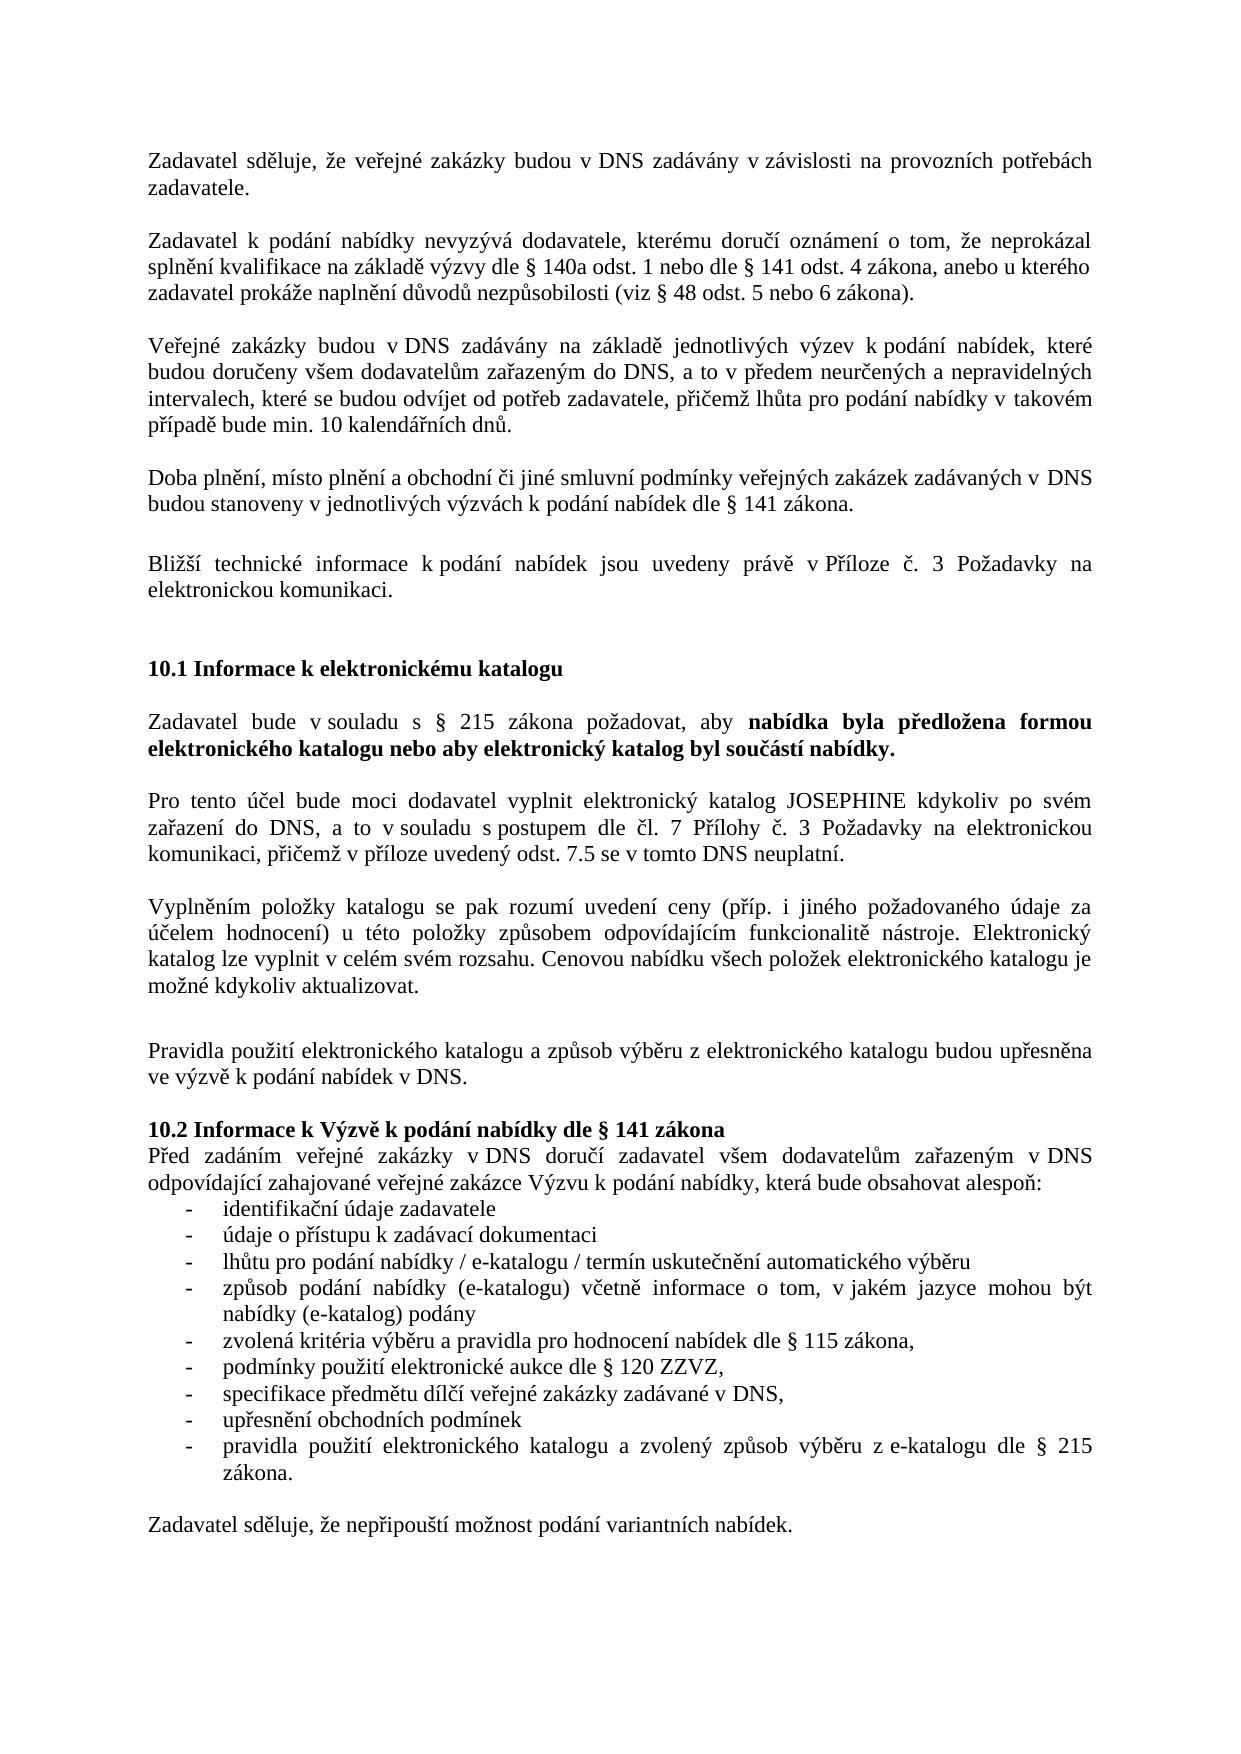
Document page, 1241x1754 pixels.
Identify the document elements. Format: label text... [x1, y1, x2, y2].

text Zadavatel sděluje, že nepřipouští možnost podání variantních nabídek. [148, 1511, 1093, 1538]
text Pravidla použití elektronického katalogu a způsob výběru z elektronického katalogu budou upřesněna ve výzvě k podání nabídek v DNS. [148, 1037, 1093, 1090]
list způsob podání nabídky (e-katalogu) včetně informace o tom, v jakém jazyce mohou být nabídky (e-katalog) podány [185, 1274, 1093, 1327]
list pravidla použití elektronického katalogu a zvolený způsob výběru z e-katalogu dle § 215 zákona. [185, 1432, 1093, 1485]
text 10.1 Informace k elektronickému katalogu [148, 656, 1093, 682]
text Zadavatel k podání nabídky nevyzývá dodavatele, kterému doručí oznámení o tom, že neprokázal splnění kvalifikace na základě výzvy dle § 140a odst. 1 nebo dle § 141 odst. 4 zákona, anebo u kterého zadavatel prokáže naplnění důvodů nezpůsobilosti (viz § 48 odst. 5 nebo 6 zákona). [148, 227, 1093, 306]
list identifikační údaje zadavatele [185, 1195, 1093, 1221]
list specifikace předmětu dílčí veřejné zakázky zadávané v DNS, [185, 1379, 1093, 1406]
list lhůtu pro podání nabídky / e-katalogu / termín uskutečnění automatického výběru [185, 1248, 1093, 1274]
list zvolená kritéria výběru a pravidla pro hodnocení nabídek dle § 115 zákona, [185, 1327, 1093, 1353]
list údaje o přístupu k zadávací dokumentaci [185, 1221, 1093, 1248]
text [148, 148, 1093, 200]
list podmínky použití elektronické aukce dle § 120 ZZVZ, [185, 1353, 1093, 1379]
text Veřejné zakázky budou v DNS zadávány na základě jednotlivých výzev k podání nabídek, které budou doručeny všem dodavatelům zařazeným do DNS, a to v předem neurčených a nepravidelných intervalech, které se budou odvíjet od potřeb zadavatele, přičemž lhůta pro podání nabídky v takovém případě bude min. 10 kalendářních dnů. [148, 332, 1093, 437]
text Pro tento účel bude moci dodavatel vyplnit elektronický katalog JOSEPHINE kdykoliv po svém zařazení do DNS, a to v souladu s postupem dle čl. 7 Přílohy č. 3 Požadavky na elektronickou komunikaci, přičemž v příloze uvedený odst. 7.5 se v tomto DNS neuplatní. [148, 787, 1093, 866]
text Zadavatel bude v souladu s § 215 zákona požadovat, aby nabídka byla předložena formou elektronického katalogu nebo aby elektronický katalog byl součástí nabídky. [148, 708, 1093, 761]
text 10.2 Informace k Výzvě k podání nabídky dle § 141 zákona [148, 1116, 1093, 1142]
text Před zadáním veřejné zakázky v DNS doručí zadavatel všem dodavatelům zařazeným v DNS odpovídající zahajované veřejné zakázce Výzvu k podání nabídky, která bude obsahovat alespoň: [148, 1142, 1093, 1195]
text Doba plnění, místo plnění a obchodní či jiné smluvní podmínky veřejných zakázek zadávaných v DNS budou stanoveny v jednotlivých výzvách k podání nabídek dle § 141 zákona. [148, 464, 1093, 517]
list upřesnění obchodních podmínek [185, 1406, 1093, 1432]
text Bližší technické informace k podání nabídek jsou uvedeny právě v Příloze č. 3 Požadavky na elektronickou komunikaci. [148, 550, 1093, 603]
text Vyplněním položky katalogu se pak rozumí uvedení ceny (příp. i jiného požadovaného údaje za účelem hodnocení) u této položky způsobem odpovídajícím funkcionalitě nástroje. Elektronický katalog lze vyplnit v celém svém rozsahu. Cenovou nabídku všech položek elektronického katalogu je možné kdykoliv aktualizovat. [148, 893, 1093, 998]
